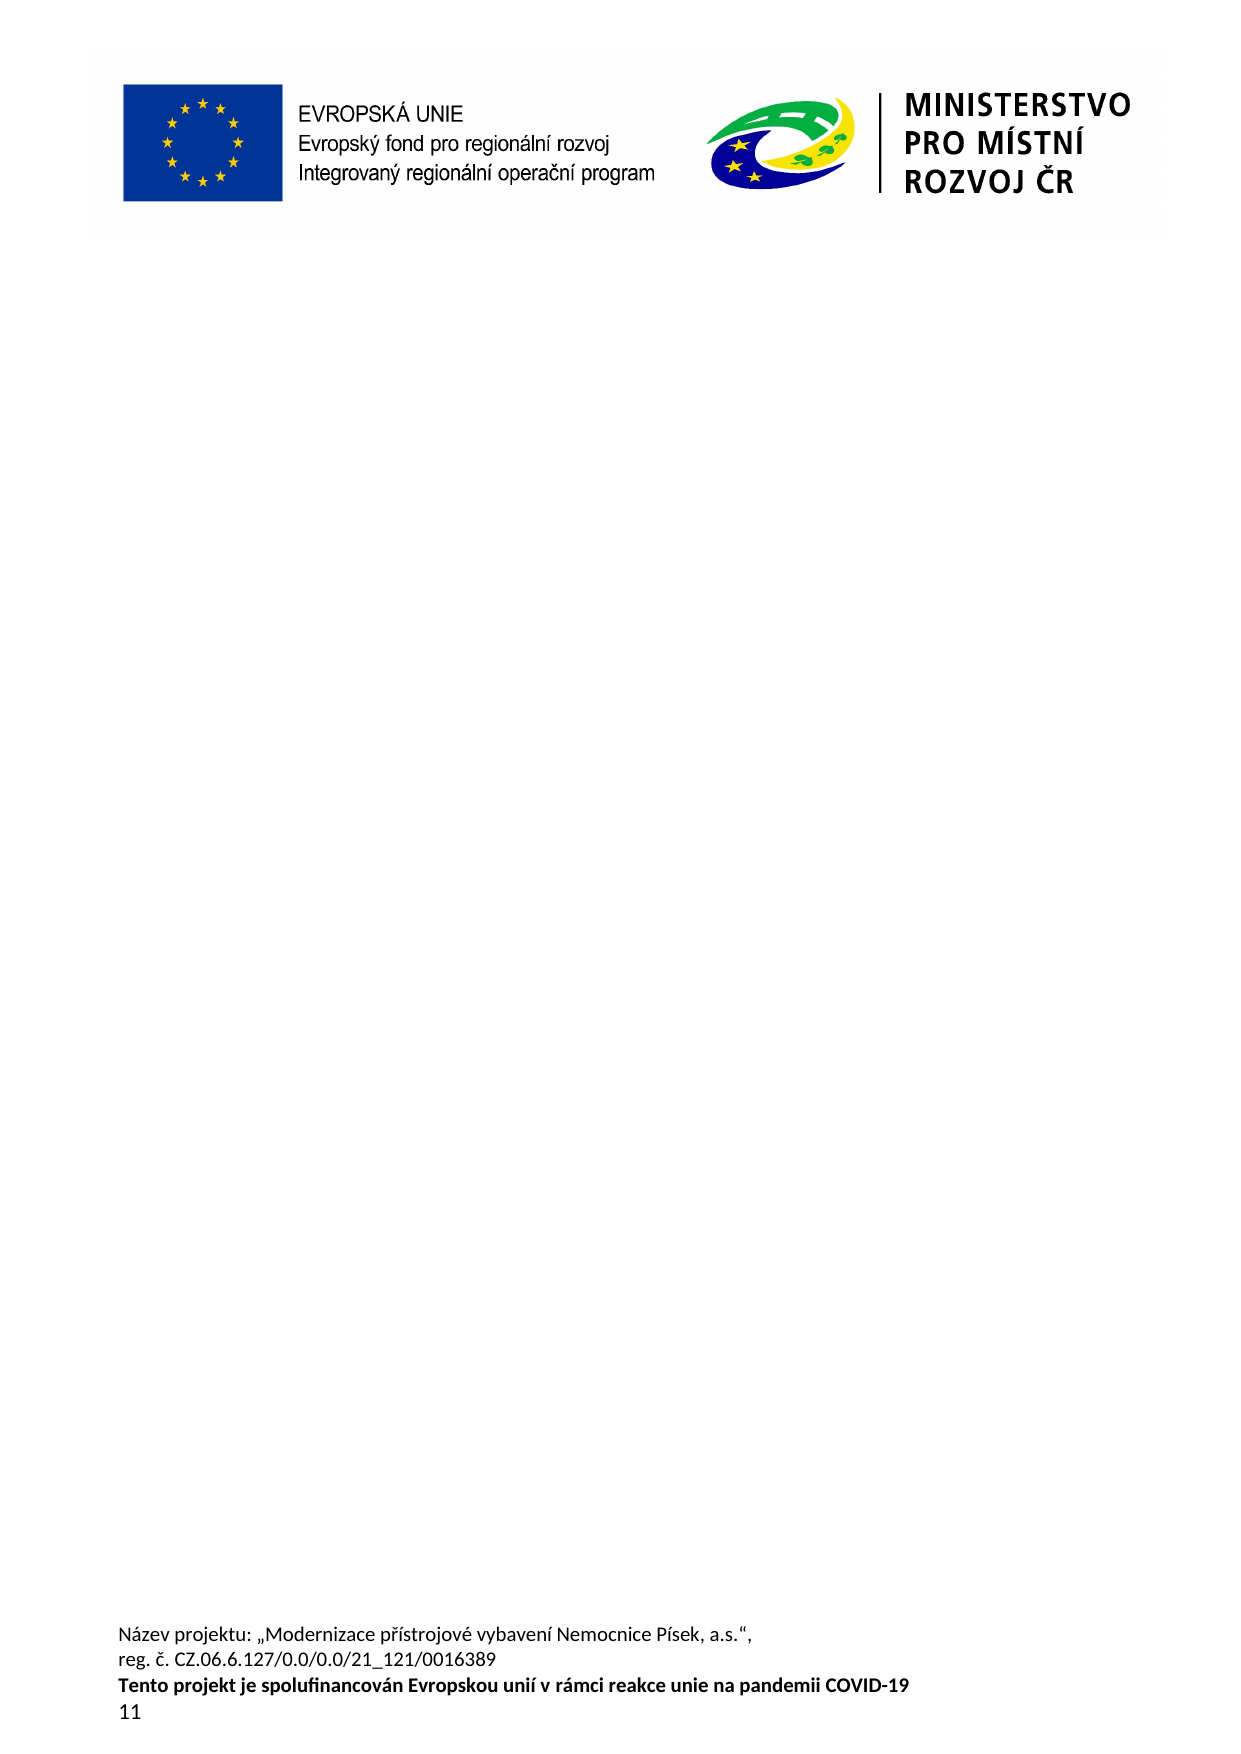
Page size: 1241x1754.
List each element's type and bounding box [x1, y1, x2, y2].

picture [88, 44, 1165, 240]
